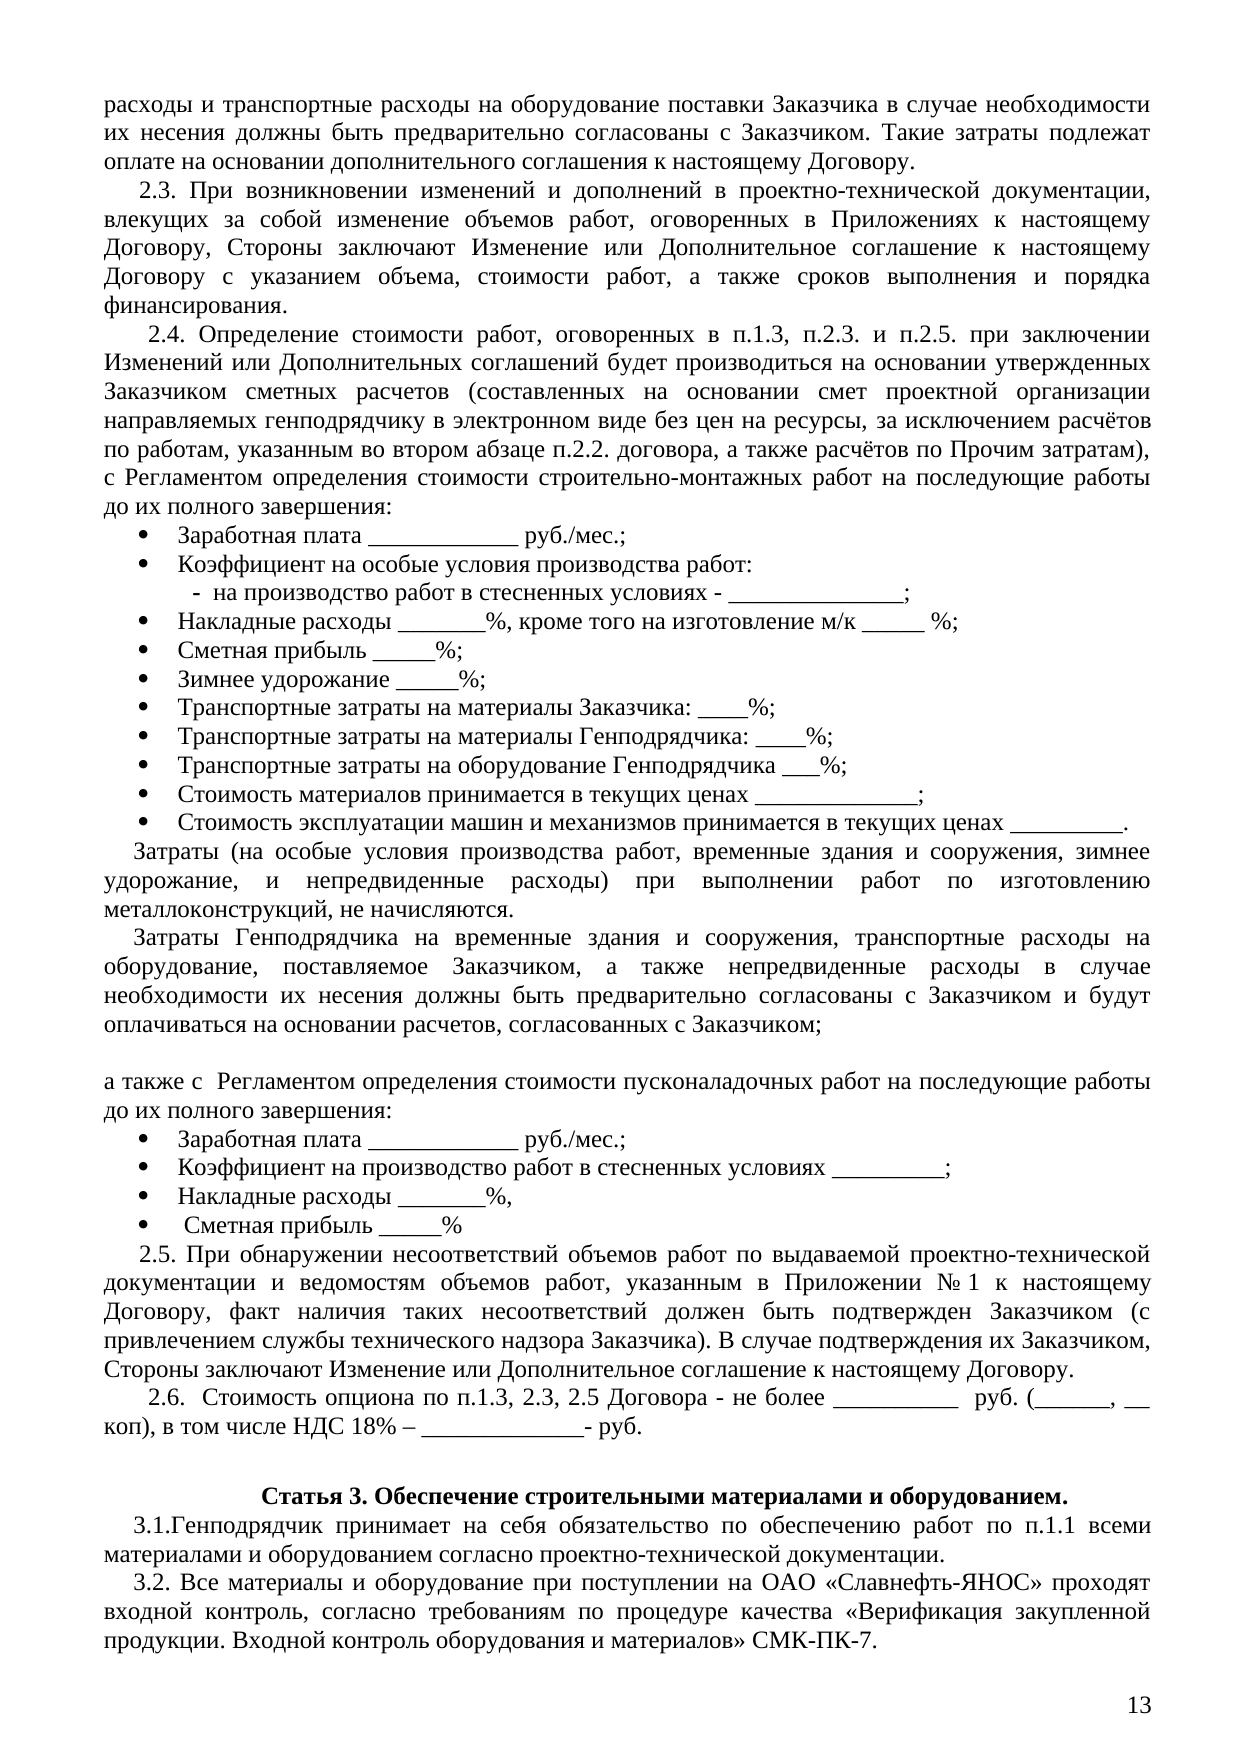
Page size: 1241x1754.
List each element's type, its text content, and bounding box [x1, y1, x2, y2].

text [103, 89, 1152, 175]
list Стоимость эксплуатации машин и механизмов принимается в текущих ценах _________. [139, 807, 1152, 836]
list Коэффициент на производство работ в стесненных условиях _________; [139, 1152, 1152, 1181]
list Накладные расходы _______%, [139, 1181, 1152, 1210]
list Стоимость материалов принимается в текущих ценах _____________; [139, 779, 1152, 807]
list Зимнее удорожание _____%; [139, 664, 1152, 692]
text 2.6. Стоимость опциона по п.1.3, 2.3, 2.5 Договора - не более __________ руб. (______, __ коп), в том числе НДС 18% – _____________- руб. [103, 1382, 1152, 1440]
list Заработная плата ____________ руб./мес.; [139, 1124, 1152, 1152]
list Накладные расходы _______%, кроме того на изготовление м/к _____ %; [139, 606, 1152, 635]
list Транспортные затраты на материалы Генподрядчика: ____%; [139, 721, 1152, 750]
list Сметная прибыль _____%; [139, 635, 1152, 664]
text 3.1.Генподрядчик принимает на себя обязательство по обеспечению работ по п.1.1 всеми материалами и оборудованием согласно проектно-технической документации. [103, 1510, 1152, 1567]
list Сметная прибыль _____% [139, 1210, 1152, 1239]
text Затраты Генподрядчика на временные здания и сооружения, транспортные расходы на оборудование, поставляемое Заказчиком, а также непредвиденные расходы в случае необходимости их несения должны быть предварительно согласованы с Заказчиком и будут оплачиваться на основании расчетов, согласованных с Заказчиком; [103, 922, 1152, 1037]
text 2.5. При обнаружении несоответствий объемов работ по выдаваемой проектно-технической документации и ведомостям объемов работ, указанным в Приложении № 1 к настоящему Договору, факт наличия таких несоответствий должен быть подтвержден Заказчиком (с привлечением службы технического надзора Заказчика). В случае подтверждения их Заказчиком, Стороны заключают Изменение или Дополнительное соглашение к настоящему Договору. [103, 1239, 1152, 1382]
text 3.2. Все материалы и оборудование при поступлении на ОАО «Славнефть-ЯНОС» проходят входной контроль, согласно требованиям по процедуре качества «Верификация закупленной продукции. Входной контроль оборудования и материалов» СМК-ПК-7. [103, 1567, 1152, 1654]
text а также с Регламентом определения стоимости пусконаладочных работ на последующие работы до их полного завершения: [103, 1066, 1152, 1124]
text 2.4. Определение стоимости работ, оговоренных в п.1.3, п.2.3. и п.2.5. при заключении Изменений или Дополнительных соглашений будет производиться на основании утвержденных Заказчиком сметных расчетов (составленных на основании смет проектной организации направляемых генподрядчику в электронном виде без цен на ресурсы, за исключением расчётов по работам, указанным во втором абзаце п.2.2. договора, а также расчётов по Прочим затратам), с Регламентом определения стоимости строительно-монтажных работ на последующие работы до их полного завершения: [103, 319, 1152, 520]
text Статья 3. Обеспечение строительными материалами и оборудованием. [141, 1481, 1152, 1510]
list Коэффициент на особые условия производства работ: [139, 549, 1152, 577]
text 2.3. При возникновении изменений и дополнений в проектно-технической документации, влекущих за собой изменение объемов работ, оговоренных в Приложениях к настоящему Договору, Стороны заключают Изменение или Дополнительное соглашение к настоящему Договору с указанием объема, стоимости работ, а также сроков выполнения и порядка финансирования. [103, 175, 1152, 319]
text Затраты (на особые условия производства работ, временные здания и сооружения, зимнее удорожание, и непредвиденные расходы) при выполнении работ по изготовлению металлоконструкций, не начисляются. [103, 836, 1152, 922]
list Транспортные затраты на материалы Заказчика: ____%; [103, 692, 1152, 721]
list Заработная плата ____________ руб./мес.; [139, 520, 1152, 549]
text - на производство работ в стесненных условиях - ______________; [162, 577, 1152, 606]
list Транспортные затраты на оборудование Генподрядчика ___%; [139, 750, 1152, 779]
